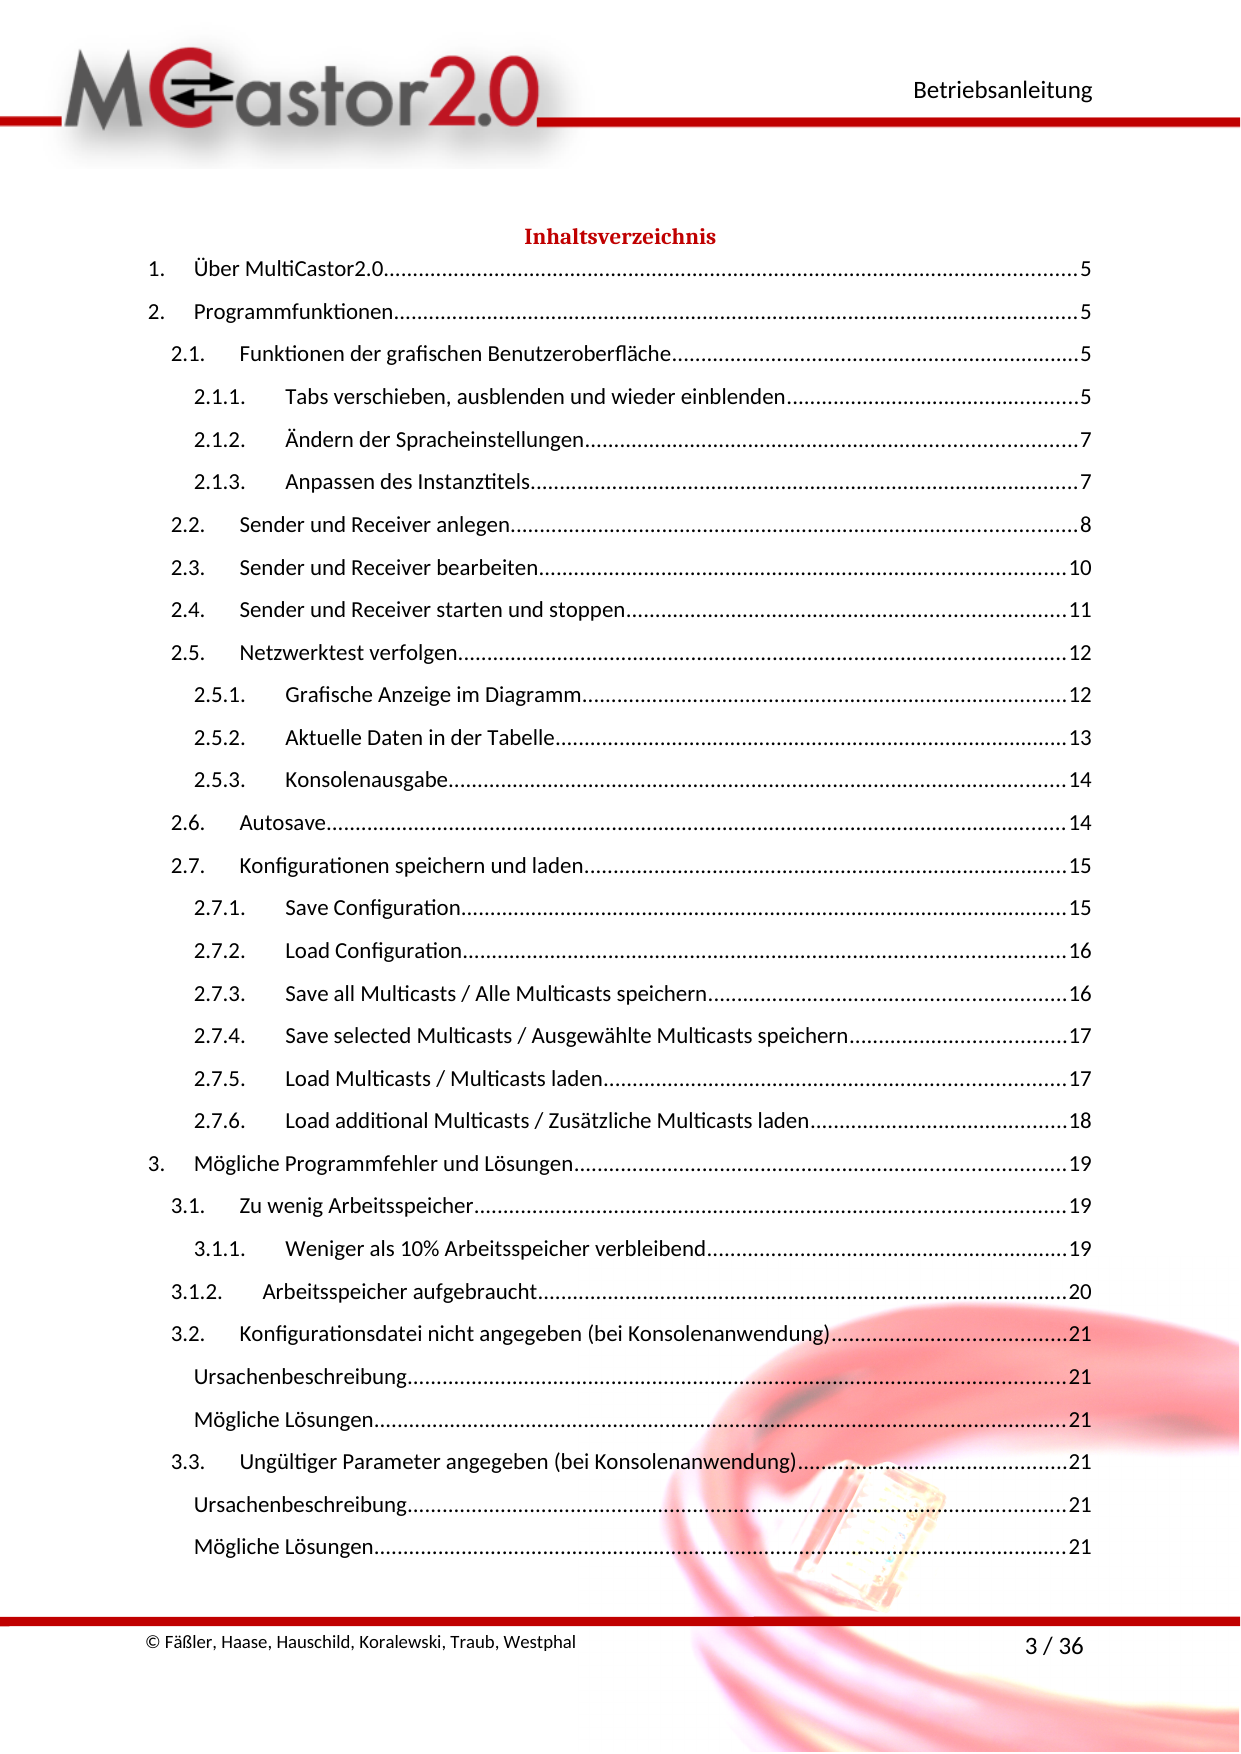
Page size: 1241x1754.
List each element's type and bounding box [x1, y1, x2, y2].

picture [0, 0, 1241, 169]
